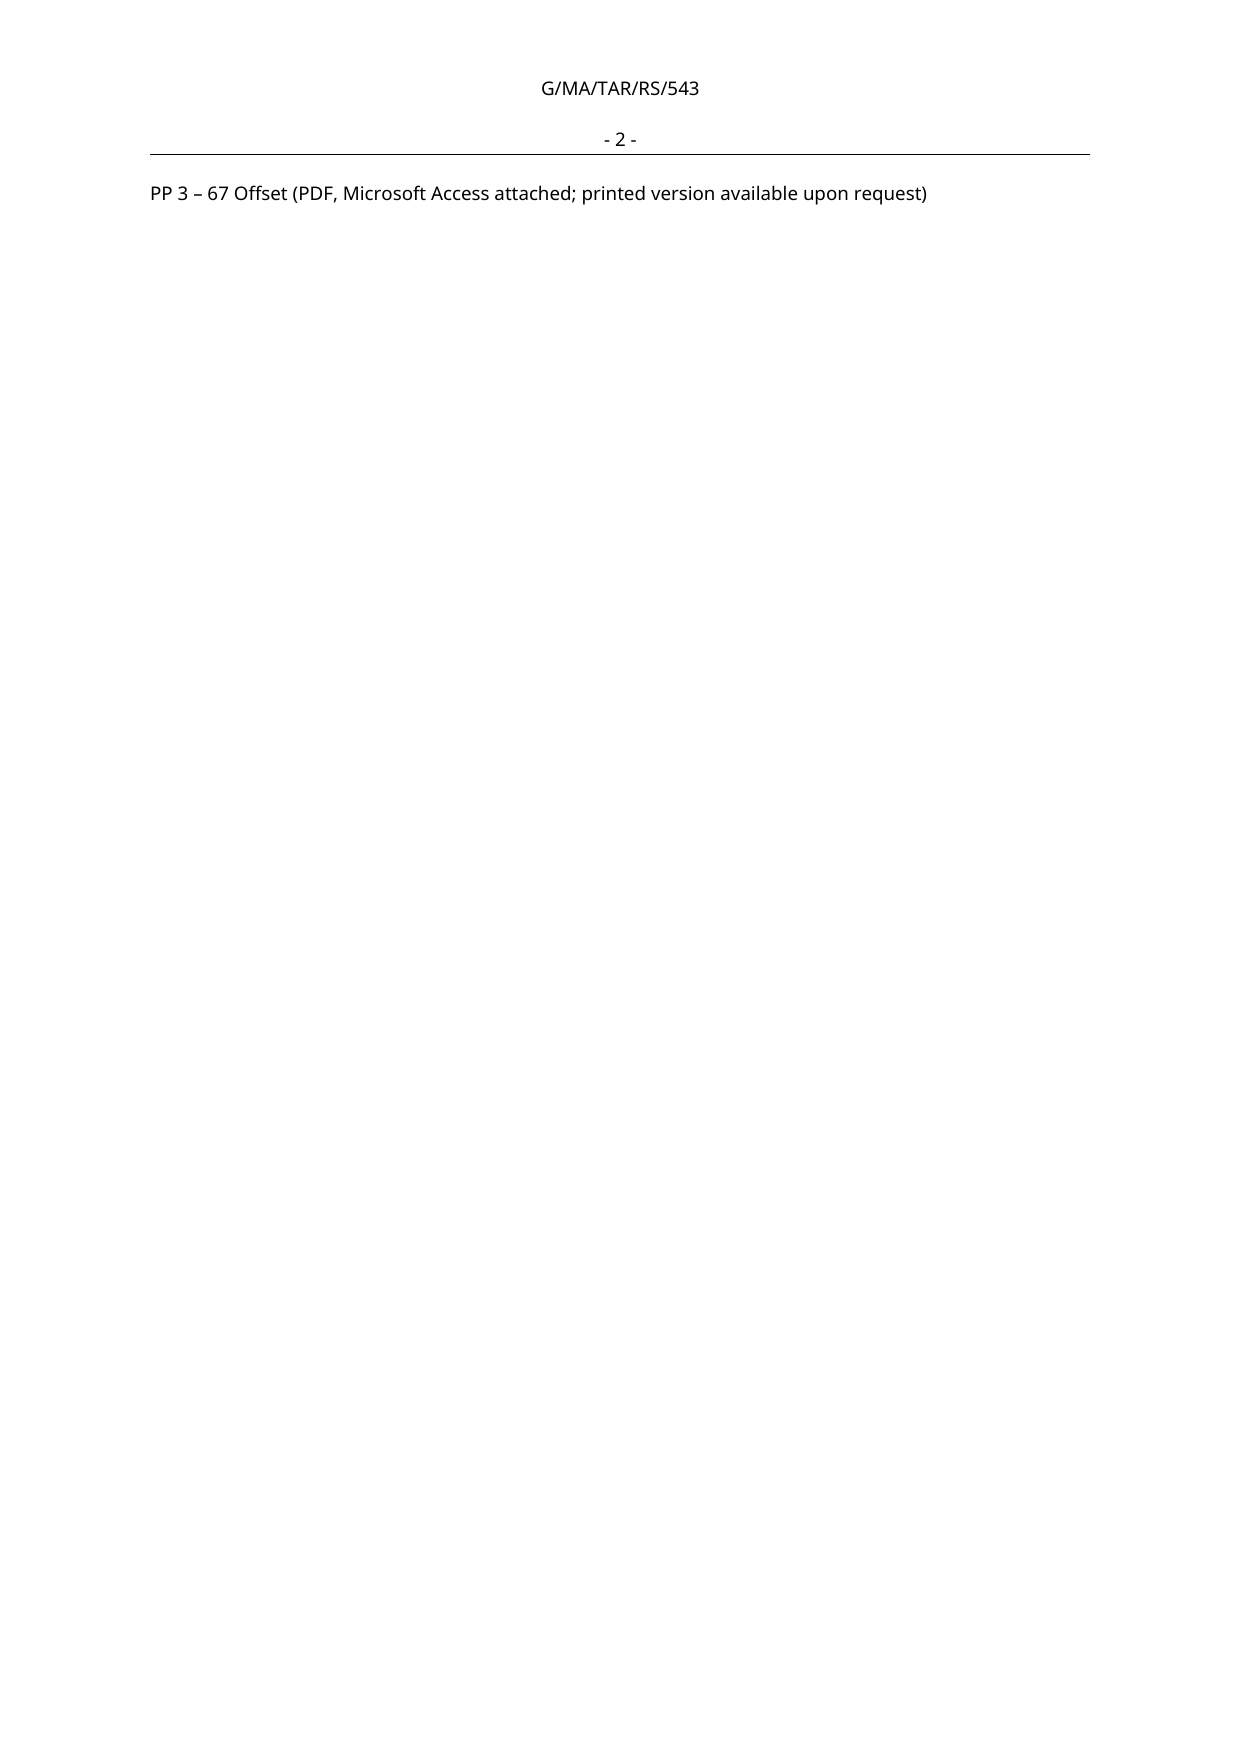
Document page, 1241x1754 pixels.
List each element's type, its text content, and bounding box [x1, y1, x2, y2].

text PP 3 – 67 Offset (PDF, Microsoft Access attached; printed version available upon request) [150, 180, 1090, 206]
